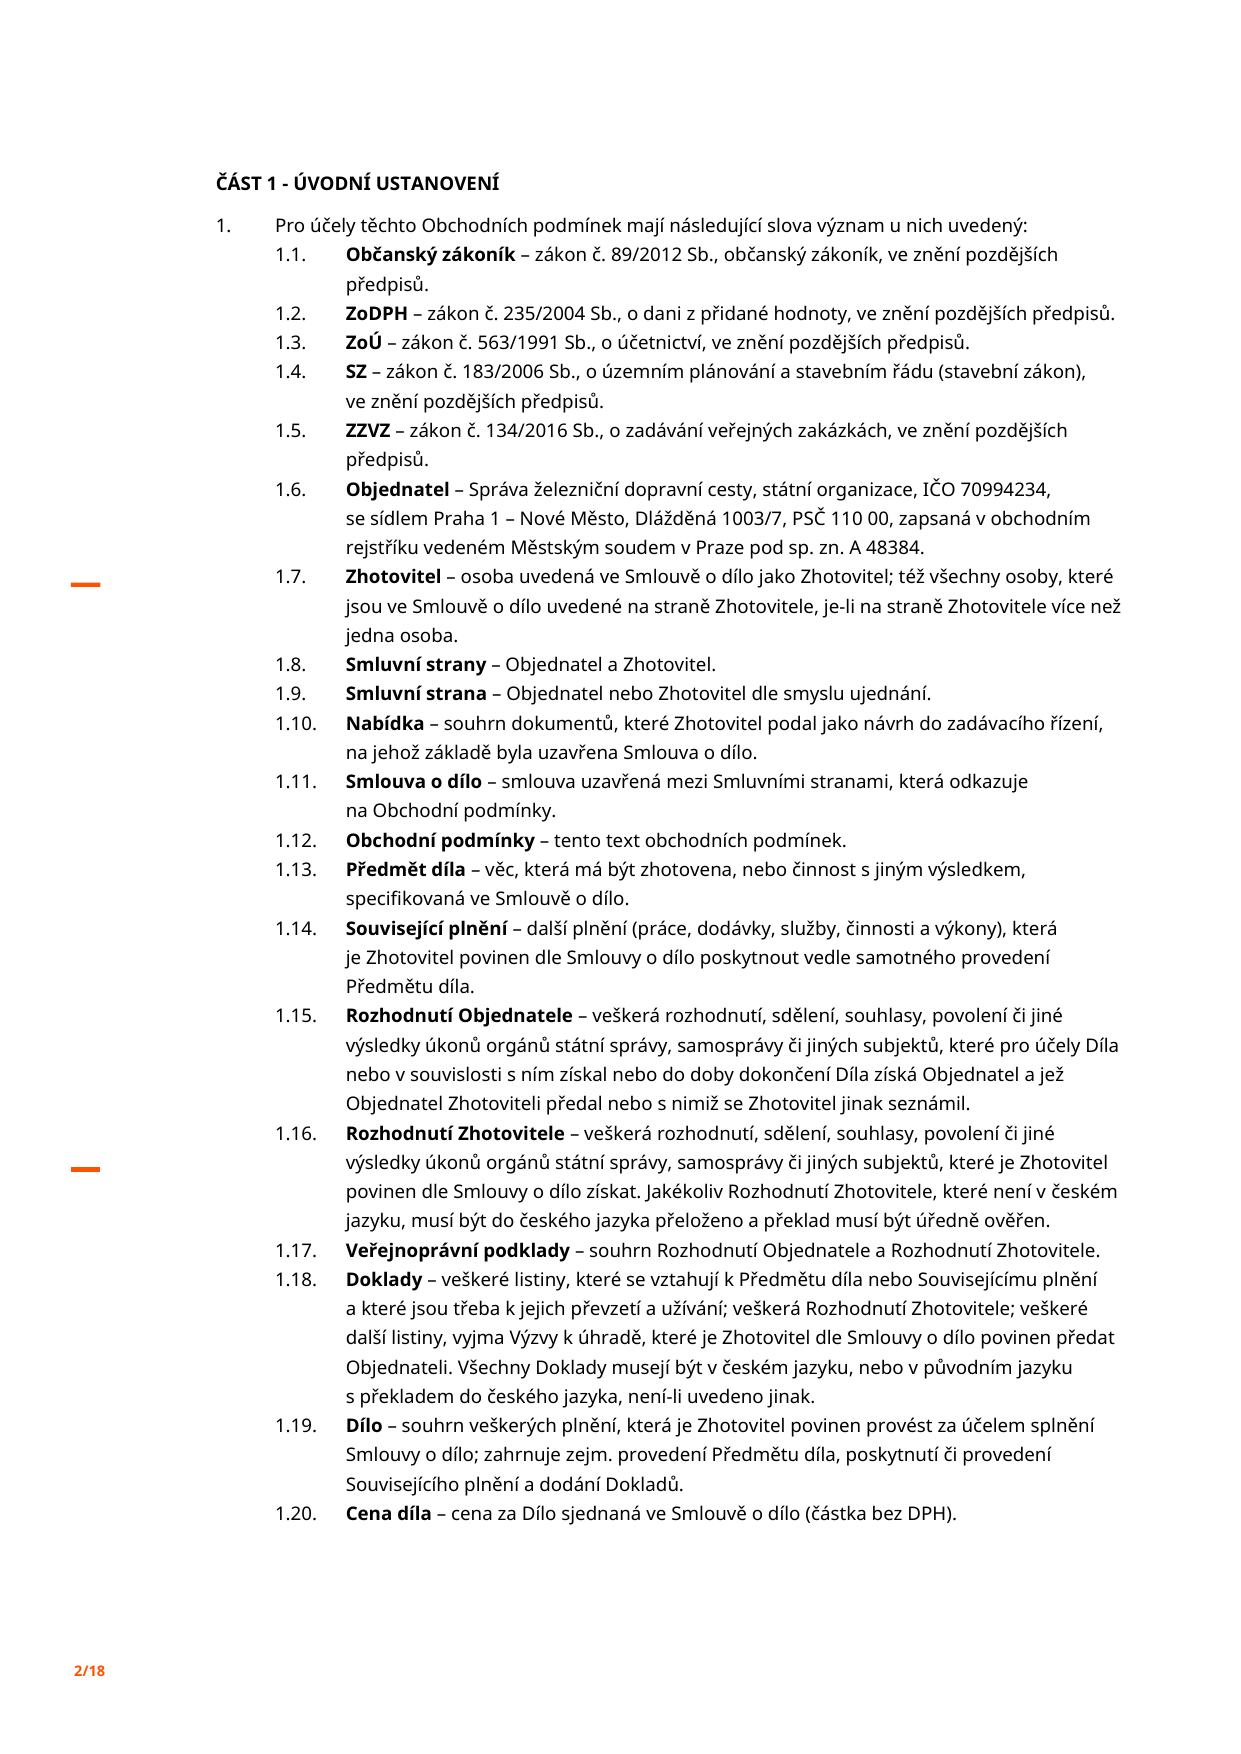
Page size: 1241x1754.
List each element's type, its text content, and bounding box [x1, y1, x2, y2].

list Smlouva o dílo – smlouva uzavřená mezi Smluvními stranami, která odkazuje na Obchodní podmínky. [275, 768, 1122, 823]
list Nabídka – souhrn dokumentů, které Zhotovitel podal jako návrh do zadávacího řízení, na jehož základě byla uzavřena Smlouva o dílo. [275, 710, 1122, 765]
list ZZVZ – zákon č. 134/2016 Sb., o zadávání veřejných zakázkách, ve znění pozdějších předpisů. [275, 417, 1122, 472]
list SZ – zákon č. 183/2006 Sb., o územním plánování a stavebním řádu (stavební zákon), ve znění pozdějších předpisů. [275, 359, 1122, 413]
list ÚVODNÍ USTANOVENÍ [216, 171, 1122, 196]
list Veřejnoprávní podklady – souhrn Rozhodnutí Objednatele a Rozhodnutí Zhotovitele. [275, 1237, 1122, 1262]
list Smluvní strana – Objednatel nebo Zhotovitel dle smyslu ujednání. [275, 681, 1122, 706]
list ZoDPH – zákon č. 235/2004 Sb., o dani z přidané hodnoty, ve znění pozdějších předpisů. [275, 300, 1122, 326]
list Obchodní podmínky – tento text obchodních podmínek. [275, 827, 1122, 853]
list Občanský zákoník – zákon č. 89/2012 Sb., občanský zákoník, ve znění pozdějších předpisů. [275, 242, 1122, 296]
list ZoÚ – zákon č. 563/1991 Sb., o účetnictví, ve znění pozdějších předpisů. [275, 329, 1122, 355]
list Objednatel – Správa železniční dopravní cesty, státní organizace, IČO 70994234, se sídlem Praha 1 – Nové Město, Dlážděná 1003/7, PSČ 110 00, zapsaná v obchodním rejstříku vedeném Městským soudem v Praze pod sp. zn. A 48384. [275, 476, 1122, 560]
list Zhotovitel – osoba uvedená ve Smlouvě o dílo jako Zhotovitel; též všechny osoby, které jsou ve Smlouvě o dílo uvedené na straně Zhotovitele, je-li na straně Zhotovitele více než jedna osoba. [275, 564, 1122, 648]
list Cena díla – cena za Dílo sjednaná ve Smlouvě o dílo (částka bez DPH). [275, 1500, 1122, 1526]
list Rozhodnutí Objednatele – veškerá rozhodnutí, sdělení, souhlasy, povolení či jiné výsledky úkonů orgánů státní správy, samosprávy či jiných subjektů, které pro účely Díla nebo v souvislosti s ním získal nebo do doby dokončení Díla získá Objednatel a jež Objednatel Zhotoviteli předal nebo s nimiž se Zhotovitel jinak seznámil. [275, 1003, 1122, 1116]
list Předmět díla – věc, která má být zhotovena, nebo činnost s jiným výsledkem, specifikovaná ve Smlouvě o dílo. [275, 856, 1122, 911]
list Rozhodnutí Zhotovitele – veškerá rozhodnutí, sdělení, souhlasy, povolení či jiné výsledky úkonů orgánů státní správy, samosprávy či jiných subjektů, které je Zhotovitel povinen dle Smlouvy o dílo získat. Jakékoliv Rozhodnutí Zhotovitele, které není v českém jazyku, musí být do českého jazyka přeloženo a překlad musí být úředně ověřen. [275, 1120, 1122, 1233]
list Pro účely těchto Obchodních podmínek mají následující slova význam u nich uvedený: [216, 212, 1122, 238]
list Smluvní strany – Objednatel a Zhotovitel. [275, 651, 1122, 677]
list Související plnění – další plnění (práce, dodávky, služby, činnosti a výkony), která je Zhotovitel povinen dle Smlouvy o dílo poskytnout vedle samotného provedení Předmětu díla. [275, 915, 1122, 999]
list Doklady – veškeré listiny, které se vztahují k Předmětu díla nebo Souvisejícímu plnění a které jsou třeba k jejich převzetí a užívání; veškerá Rozhodnutí Zhotovitele; veškeré další listiny, vyjma Výzvy k úhradě, které je Zhotovitel dle Smlouvy o dílo povinen předat Objednateli. Všechny Doklady musejí být v českém jazyku, nebo v původním jazyku s překladem do českého jazyka, není-li uvedeno jinak. [275, 1266, 1122, 1409]
list Dílo – souhrn veškerých plnění, která je Zhotovitel povinen provést za účelem splnění Smlouvy o dílo; zahrnuje zejm. provedení Předmětu díla, poskytnutí či provedení Souvisejícího plnění a dodání Dokladů. [275, 1412, 1122, 1497]
